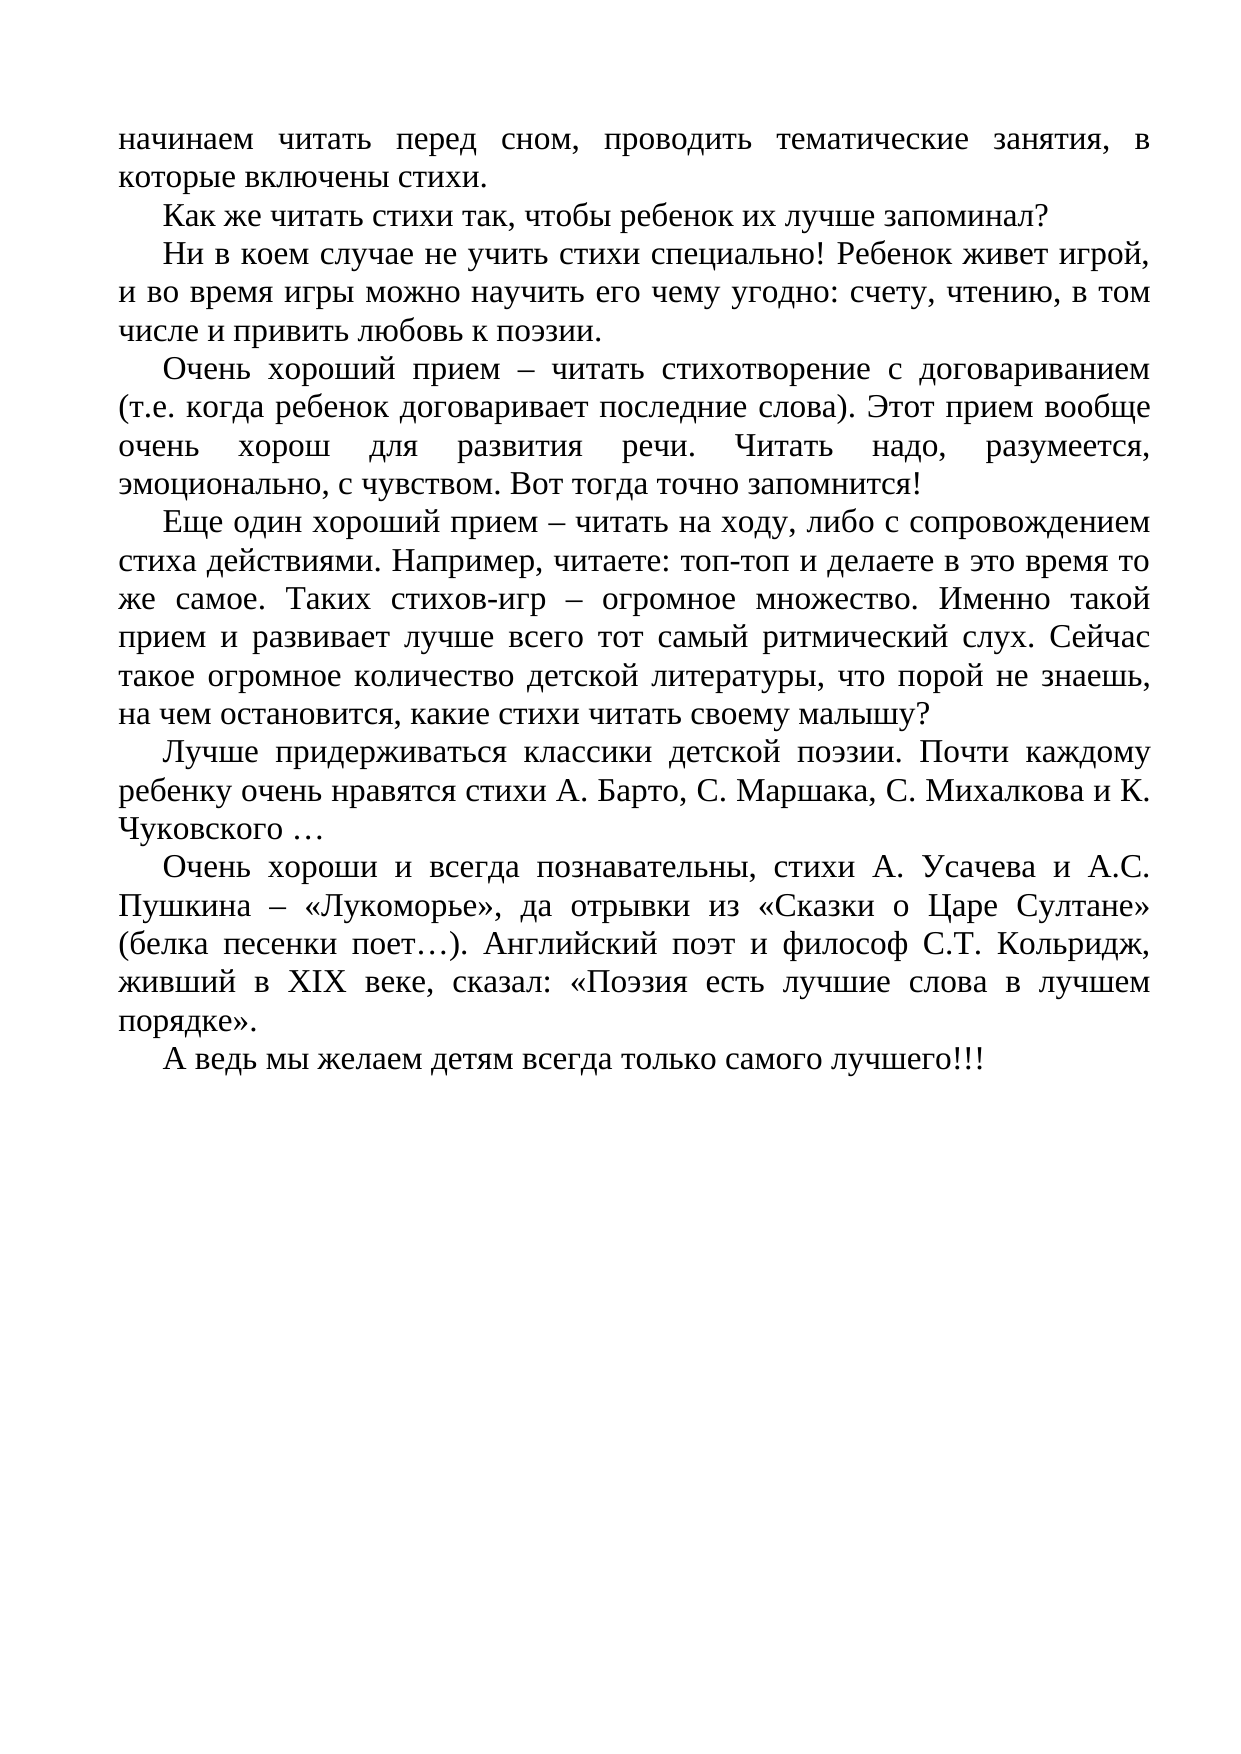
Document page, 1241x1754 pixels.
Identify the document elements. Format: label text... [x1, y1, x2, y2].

text Еще один хороший прием – читать на ходу, либо с сопровождением стиха действиями. Например, читаете: топ-топ и делаете в это время то же самое. Таких стихов-игр – огромное множество. Именно такой прием и развивает лучше всего тот самый ритмический слух. Сейчас такое огромное количество детской литературы, что порой не знаешь, на чем остановится, какие стихи читать своему малышу? [118, 501, 1152, 731]
text Ни в коем случае не учить стихи специально! Ребенок живет игрой, и во время игры можно научить его чему угодно: счету, чтению, в том числе и привить любовь к поэзии. [118, 233, 1152, 348]
text Очень хороший прием – читать стихотворение с договариванием (т.е. когда ребенок договаривает последние слова). Этот прием вообще очень хорош для развития речи. Читать надо, разумеется, эмоционально, с чувством. Вот тогда точно запомнится! [118, 348, 1152, 501]
text Очень хороши и всегда познавательны, стихи А. Усачева и А.С. Пушкина – «Лукоморье», да отрывки из «Сказки о Царе Султане» (белка песенки поет…). Английский поэт и философ С.Т. Кольридж, живший в XIX веке, сказал: «Поэзия есть лучшие слова в лучшем порядке». [118, 846, 1152, 1038]
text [118, 118, 1152, 195]
text Как же читать стихи так, чтобы ребенок их лучше запоминал? [118, 195, 1152, 233]
text А ведь мы желаем детям всегда только самого лучшего!!! [118, 1038, 1152, 1076]
text Лучше придерживаться классики детской поэзии. Почти каждому ребенку очень нравятся стихи А. Барто, С. Маршака, С. Михалкова и К. Чуковского … [118, 731, 1152, 846]
